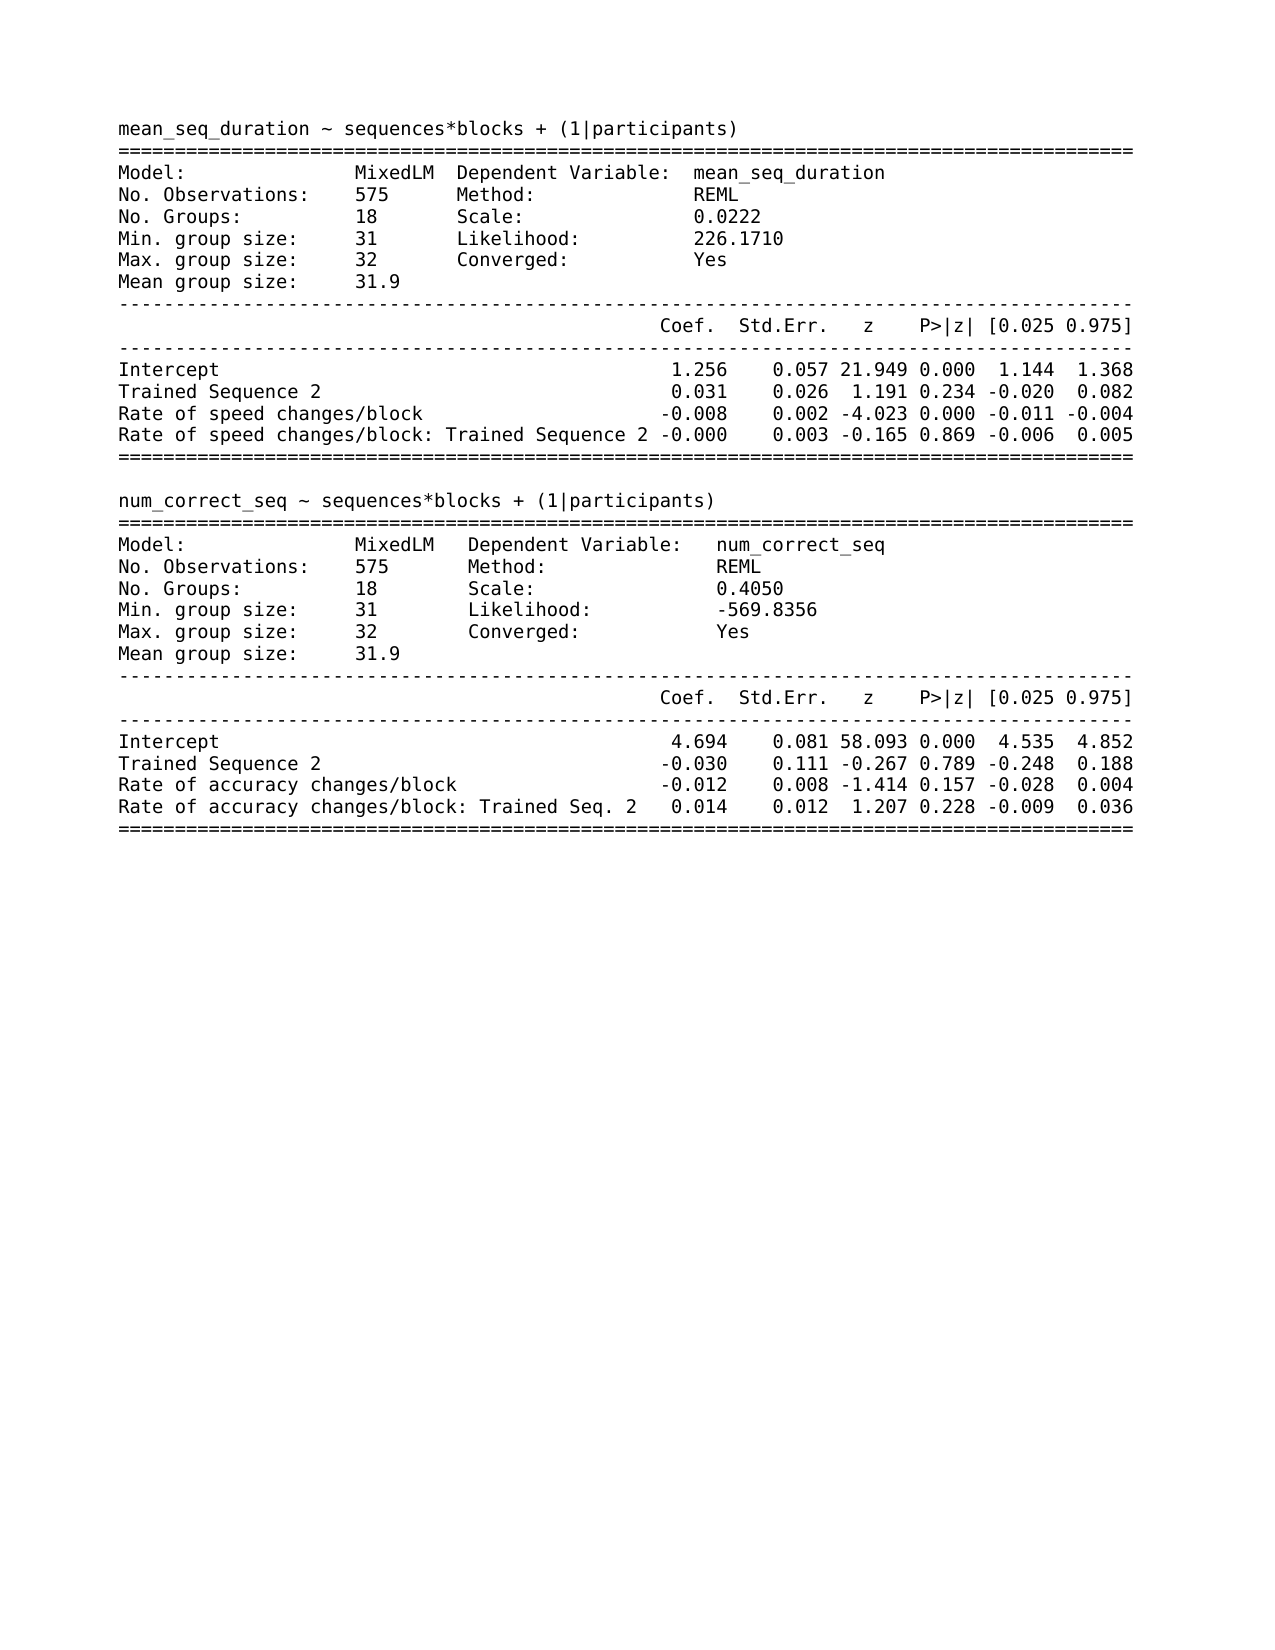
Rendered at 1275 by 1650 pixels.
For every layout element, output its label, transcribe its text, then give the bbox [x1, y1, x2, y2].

text mean_seq_duration ~ sequences*blocks + (1|participants) ========================================================================================== Model: MixedLM Dependent Variable: mean_seq_duration No. Observations: 575 Method: REML No. Groups: 18 Scale: 0.0222 Min. group size: 31 Likelihood: 226.1710 Max. group size: 32 Converged: Yes Mean group size: 31.9 ------------------------------------------------------------------------------------------ Coef. Std.Err. z P>|z| [0.025 0.975] ------------------------------------------------------------------------------------------ Intercept 1.256 0.057 21.949 0.000 1.144 1.368 Trained Sequence 2 0.031 0.026 1.191 0.234 -0.020 0.082 Rate of speed changes/block -0.008 0.002 -4.023 0.000 -0.011 -0.004 Rate of speed changes/block: Trained Sequence 2 -0.000 0.003 -0.165 0.869 -0.006 0.005 ========================================================================================== num_correct_seq ~ sequences*blocks + (1|participants) ========================================================================================== Model: MixedLM Dependent Variable: num_correct_seq No. Observations: 575 Method: REML No. Groups: 18 Scale: 0.4050 Min. group size: 31 Likelihood: -569.8356 Max. group size: 32 Converged: Yes Mean group size: 31.9 ------------------------------------------------------------------------------------------ Coef. Std.Err. z P>|z| [0.025 0.975] ------------------------------------------------------------------------------------------ Intercept 4.694 0.081 58.093 0.000 4.535 4.852 Trained Sequence 2 -0.030 0.111 -0.267 0.789 -0.248 0.188 Rate of accuracy changes/block -0.012 0.008 -1.414 0.157 -0.028 0.004 Rate of accuracy changes/block: Trained Seq. 2 0.014 0.012 1.207 0.228 -0.009 0.036 ========================================================================================== [118, 118, 1157, 840]
